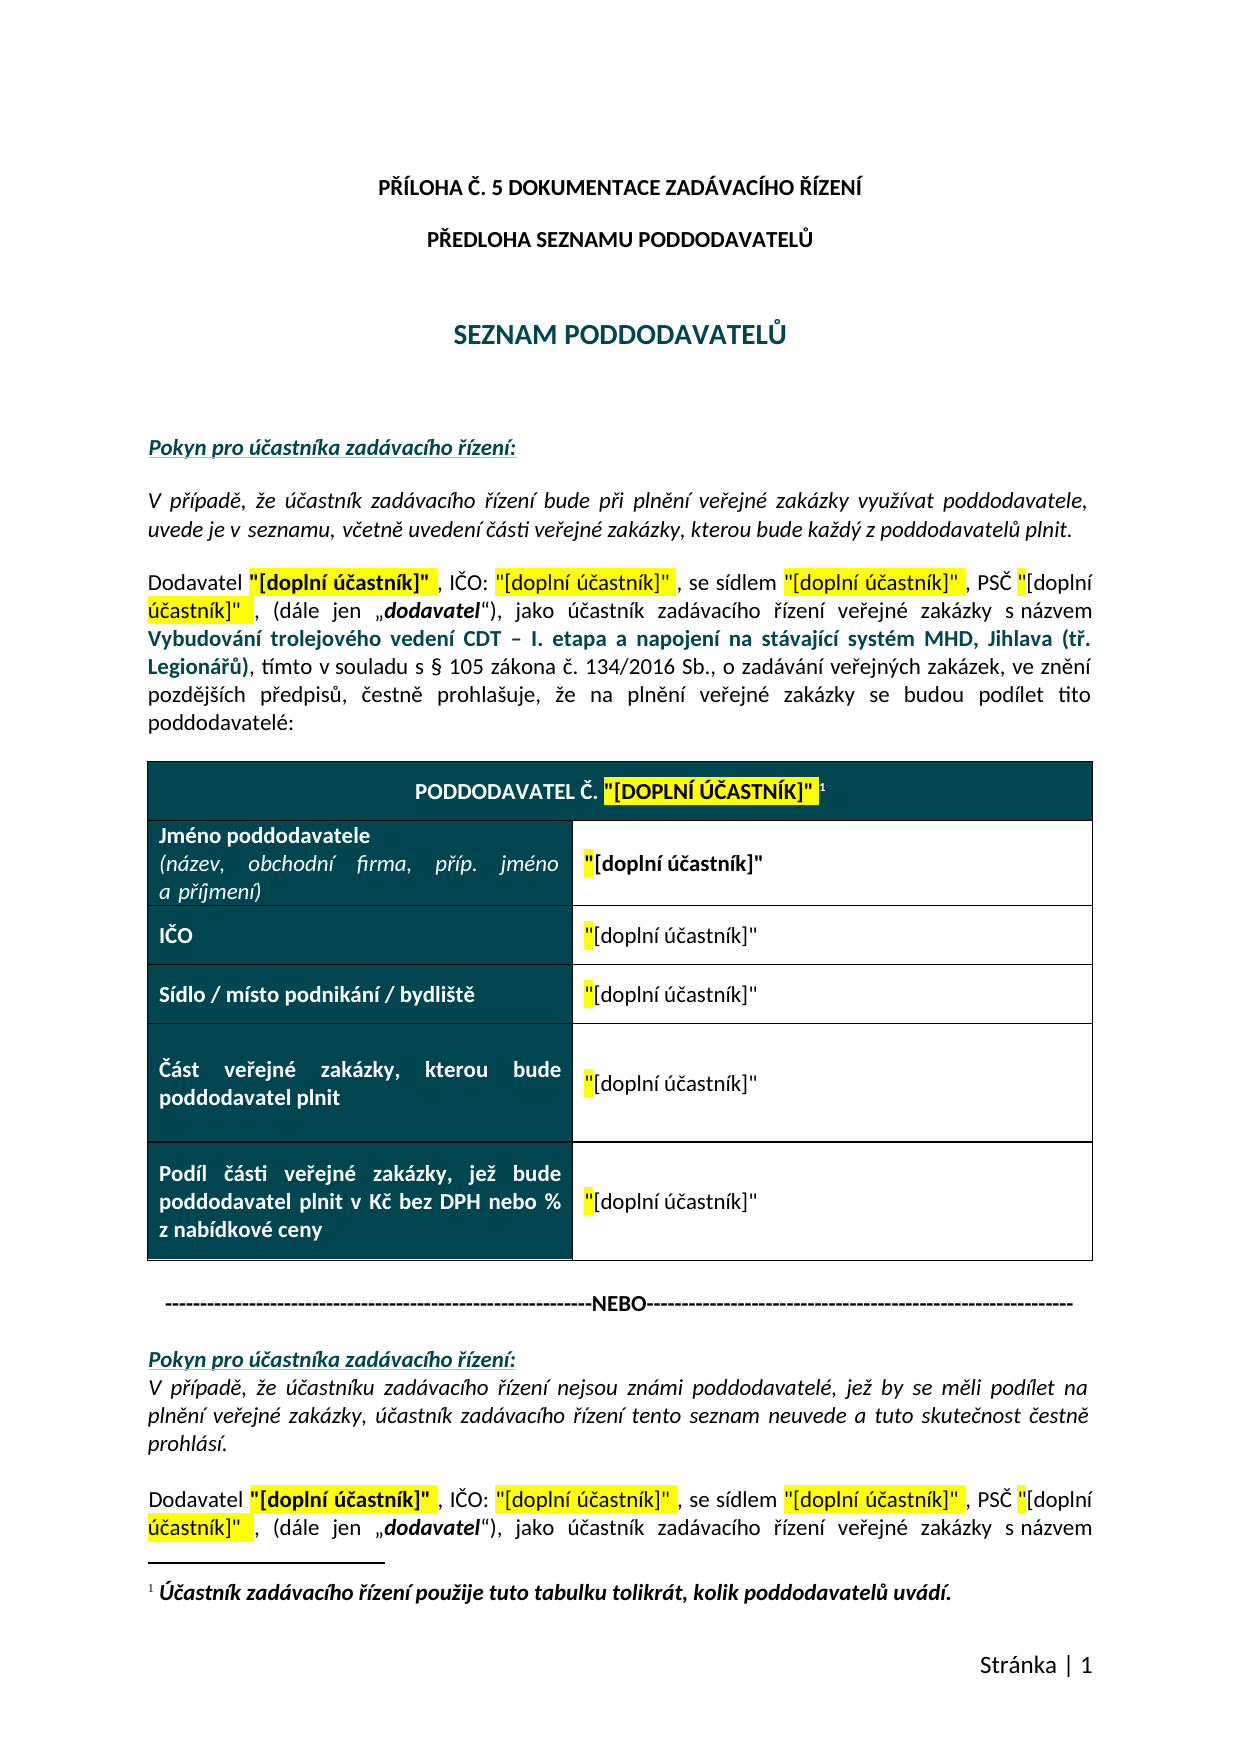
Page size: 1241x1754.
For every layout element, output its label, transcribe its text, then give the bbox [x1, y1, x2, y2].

table_cell Podíl části veřejné zakázky, jež bude poddodavatel plnit v Kč bez DPH nebo % z nabídkové ceny [148, 1143, 572, 1259]
table_cell Jméno poddodavatele (název, obchodní firma, příp. jméno a příjmení) [148, 821, 572, 905]
table_cell [573, 1143, 1092, 1259]
text Pokyn pro účastníka zadávacího řízení: [148, 1345, 1093, 1373]
text V případě, že účastníku zadávacího řízení nejsou známi poddodavatelé, jež by se měli podílet na plnění veřejné zakázky, účastník zadávacího řízení tento seznam neuvede a tuto skutečnost čestně prohlásí. [148, 1373, 1093, 1457]
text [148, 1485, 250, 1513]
table_cell [573, 821, 1092, 905]
table_cell [573, 1024, 1092, 1141]
text V případě, že účastník zadávacího řízení bude při plnění veřejné zakázky využívat poddodavatele, uvede je v seznamu, včetně uvedení části veřejné zakázky, kterou bude každý z poddodavatelů plnit. [148, 486, 1093, 543]
table_cell [573, 906, 1092, 964]
table_cell Sídlo / místo podnikání / bydliště [148, 965, 572, 1023]
text Dodavatel , IČO: , se sídlem , PSČ , (dále jen „dodavatel“), jako účastník zadávacího řízení veřejné zakázky s názvem Vybudování trolejového vedení CDT – I. etapa a napojení na stávající systém MHD, Jihlava (tř. Legionářů), tímto v souladu s § 105 zákona č. 134/2016 Sb., o zadávání veřejných zakázek, ve znění pozdějších předpisů, čestně prohlašuje, že na plnění veřejné zakázky se budou podílet tito poddodavatelé: [148, 568, 1093, 736]
table_cell Část veřejné zakázky, kterou bude poddodavatel plnit [148, 1024, 572, 1141]
text SEZNAM PODDODAVATELŮ [148, 316, 1093, 352]
text PŘEDLOHA SEZNAMU PODDODAVATELŮ [148, 226, 1093, 254]
table_cell [573, 965, 1092, 1023]
text Pokyn pro účastníka zadávacího řízení: [148, 433, 1093, 461]
text PŘÍLOHA Č. 5 DOKUMENTACE ZADÁVACÍHO ŘÍZENÍ [148, 173, 1093, 201]
table_header PODDODAVATEL Č. [148, 762, 1092, 820]
text -------------------------------------------------------------NEBO------------------------------------------------------------- [148, 1289, 1093, 1317]
table_cell IČO [148, 906, 572, 964]
